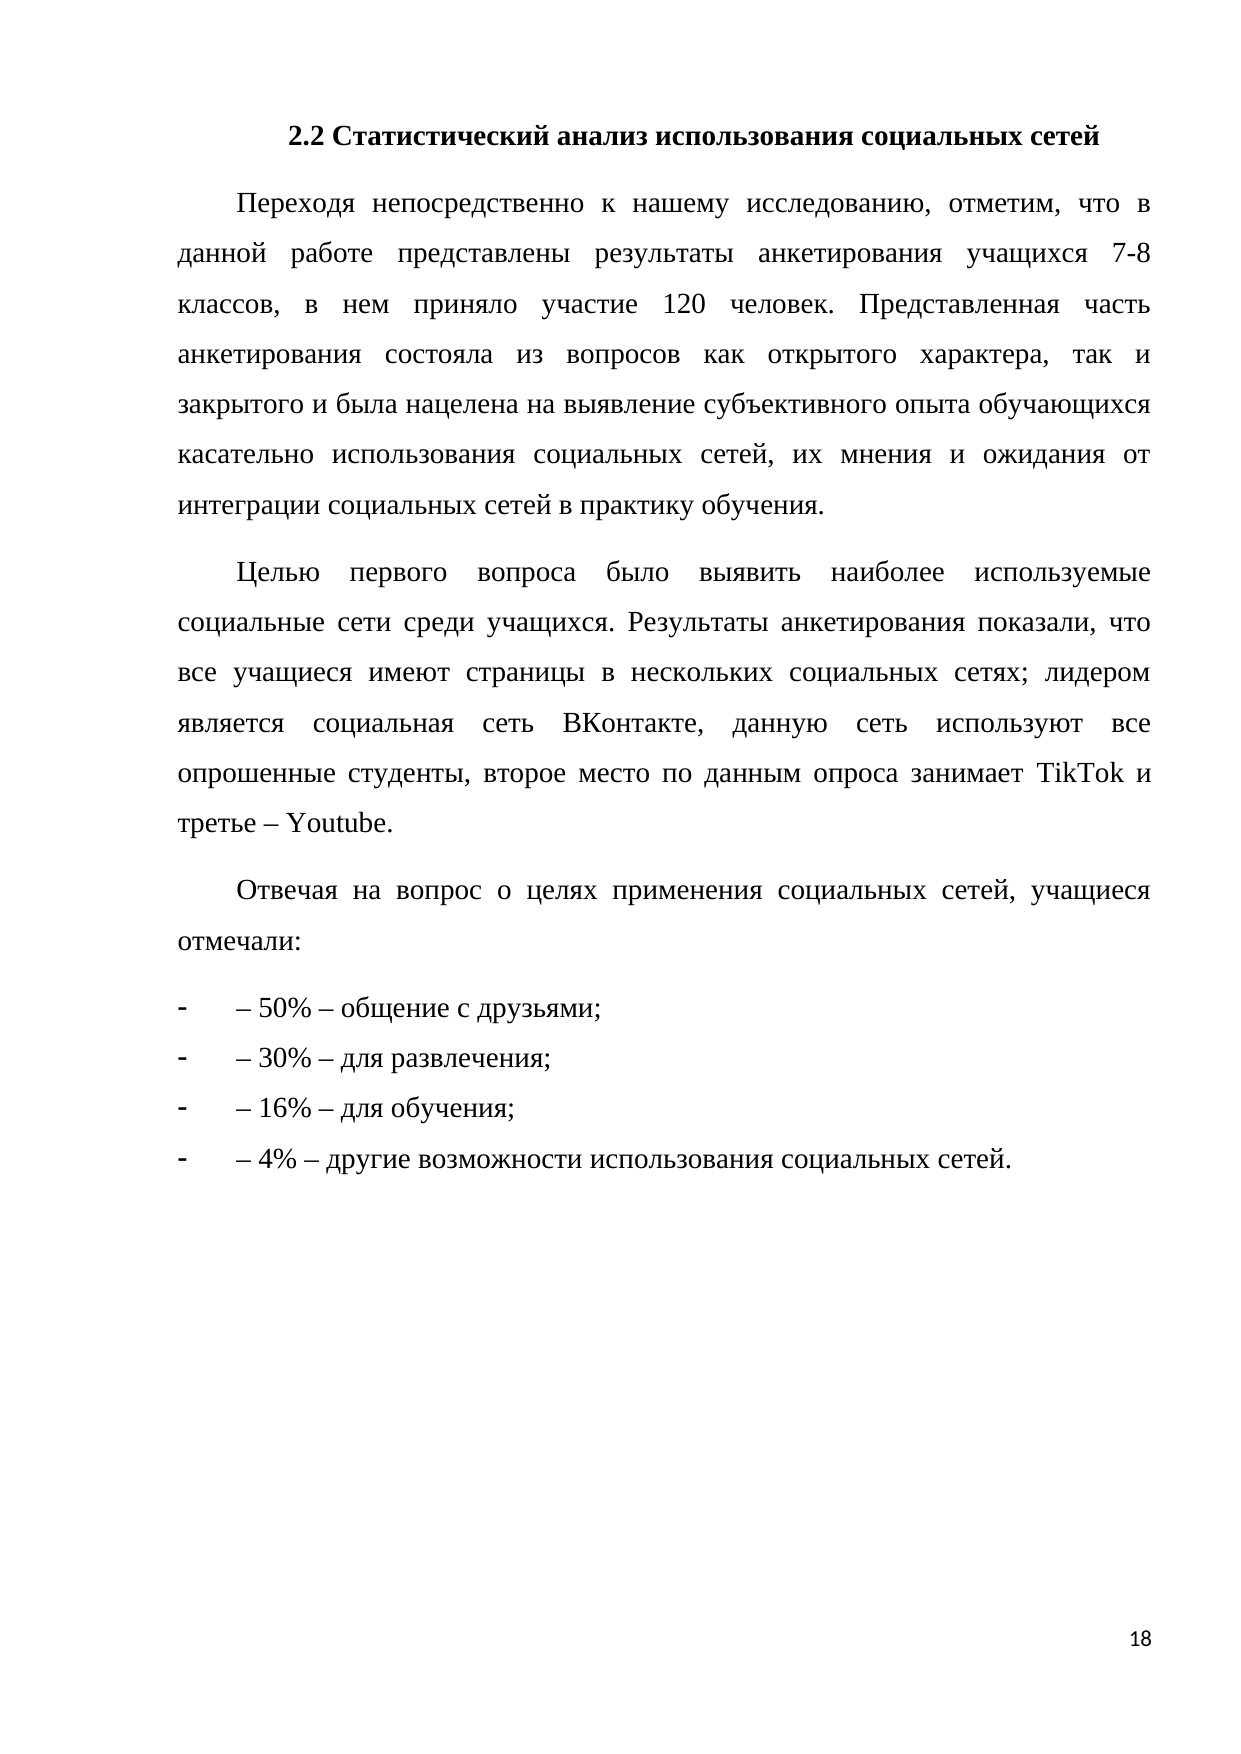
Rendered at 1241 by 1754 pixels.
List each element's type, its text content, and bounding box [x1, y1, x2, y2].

text Переходя непосредственно к нашему исследованию, отметим, что в данной работе представлены результаты анкетирования учащихся 7-8 классов, в нем приняло участие 120 человек. Представленная часть анкетирования состояла из вопросов как открытого характера, так и закрытого и была нацелена на выявление субъективного опыта обучающихся касательно использования социальных сетей, их мнения и ожидания от интеграции социальных сетей в практику обучения. [177, 185, 1152, 521]
text Отвечая на вопрос о целях применения социальных сетей, учащиеся отмечали: [177, 872, 1152, 956]
list – 16% – для обучения; [177, 1091, 1152, 1124]
text 2.2 Статистический анализ использования социальных сетей [177, 118, 1152, 152]
list – 50% – общение с друзьями; [177, 990, 1152, 1023]
list – 30% – для развлечения; [177, 1040, 1152, 1074]
list – 4% – другие возможности использования социальных сетей. [177, 1141, 1152, 1175]
text Целью первого вопроса было выявить наиболее используемые социальные сети среди учащихся. Результаты анкетирования показали, что все учащиеся имеют страницы в нескольких социальных сетях; лидером является социальная сеть ВКонтакте, данную сеть используют все опрошенные студенты, второе место по данным опроса занимает TikTok и третье – Youtube. [177, 554, 1152, 839]
